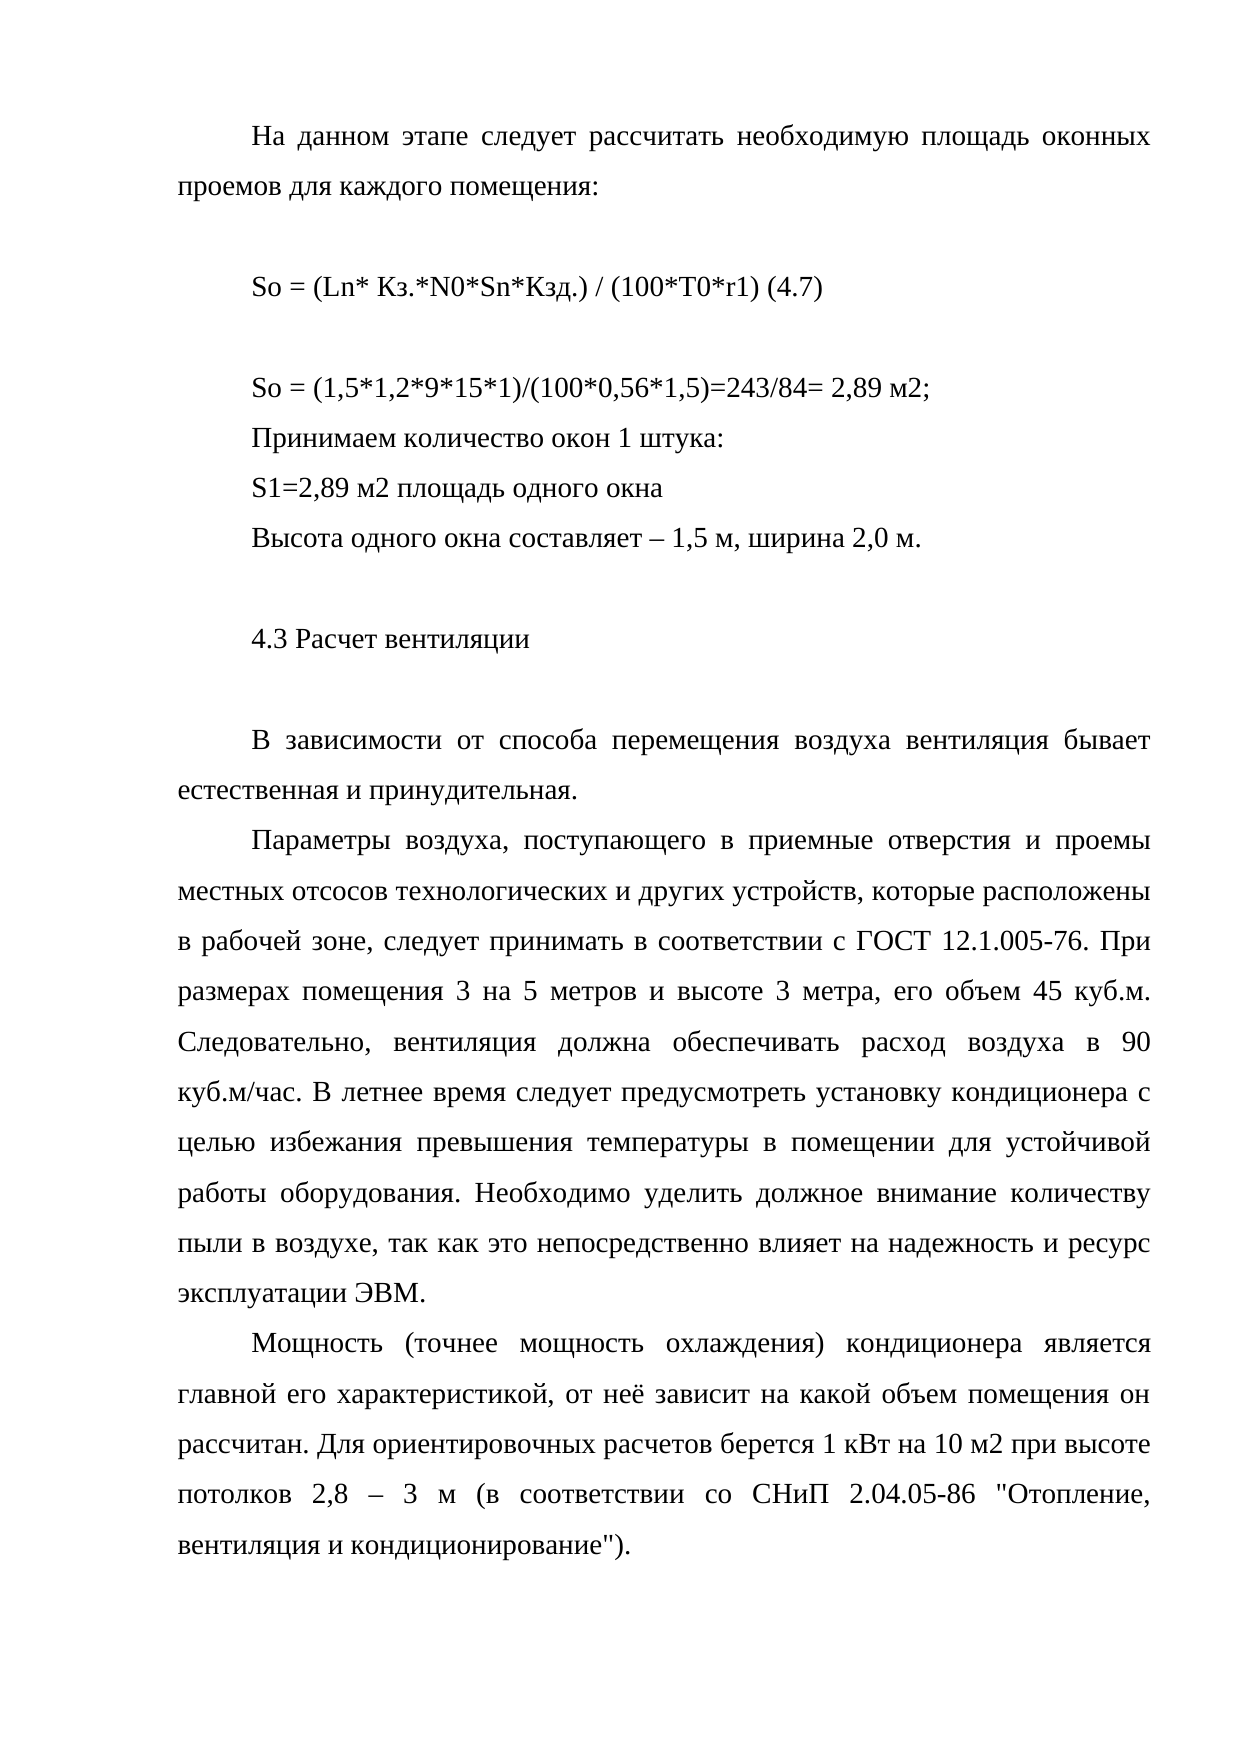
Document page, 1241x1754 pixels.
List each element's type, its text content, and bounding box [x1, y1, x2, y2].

text Sо = (Ln* Кз.*N0*Sn*Кзд.) / (100*T0*r1) (4.7) [177, 269, 1152, 303]
text Принимаем количество окон 1 штука: [177, 420, 1152, 453]
text В зависимости от способа перемещения воздуха вентиляция бывает естественная и принудительная. [177, 722, 1152, 806]
text 4.3 Расчет вентиляции [177, 621, 1152, 655]
text Мощность (точнее мощность охлаждения) кондиционера является главной его характеристикой, от неё зависит на какой объем помещения он рассчитан. Для ориентировочных расчетов берется 1 кВт на при высоте потолков 2,8 – 3 м (в соответствии со СНиП 2.04.05-86 "Отопление, вентиляция и кондиционирование"). [177, 1326, 1152, 1560]
text Sо = (1,5*1,2*9*15*1)/(100*0,56*1,5)=243/84= 2,89 м2; [177, 370, 1152, 403]
text S1=2,89 м2 площадь одного окна [177, 470, 1152, 504]
text Высота одного окна составляет – 1,5 м, ширина 2,0 м. [177, 521, 1152, 554]
text На данном этапе следует рассчитать необходимую площадь оконных проемов для каждого помещения: [177, 118, 1152, 202]
text Параметры воздуха, поступающего в приемные отверстия и проемы местных отсосов технологических и других устройств, которые расположены в рабочей зоне, следует принимать в соответствии с ГОСТ 12.1.005-76. При размерах помещения 3 на 5 метров и высоте 3 метра, его объем 45 куб.м. Следовательно, вентиляция должна обеспечивать расход воздуха в 90 куб.м/час. В летнее время следует предусмотреть установку кондиционера с целью избежания превышения температуры в помещении для устойчивой работы оборудования. Необходимо уделить должное внимание количеству пыли в воздухе, так как это непосредственно влияет на надежность и ресурс эксплуатации ЭВМ. [177, 822, 1152, 1309]
